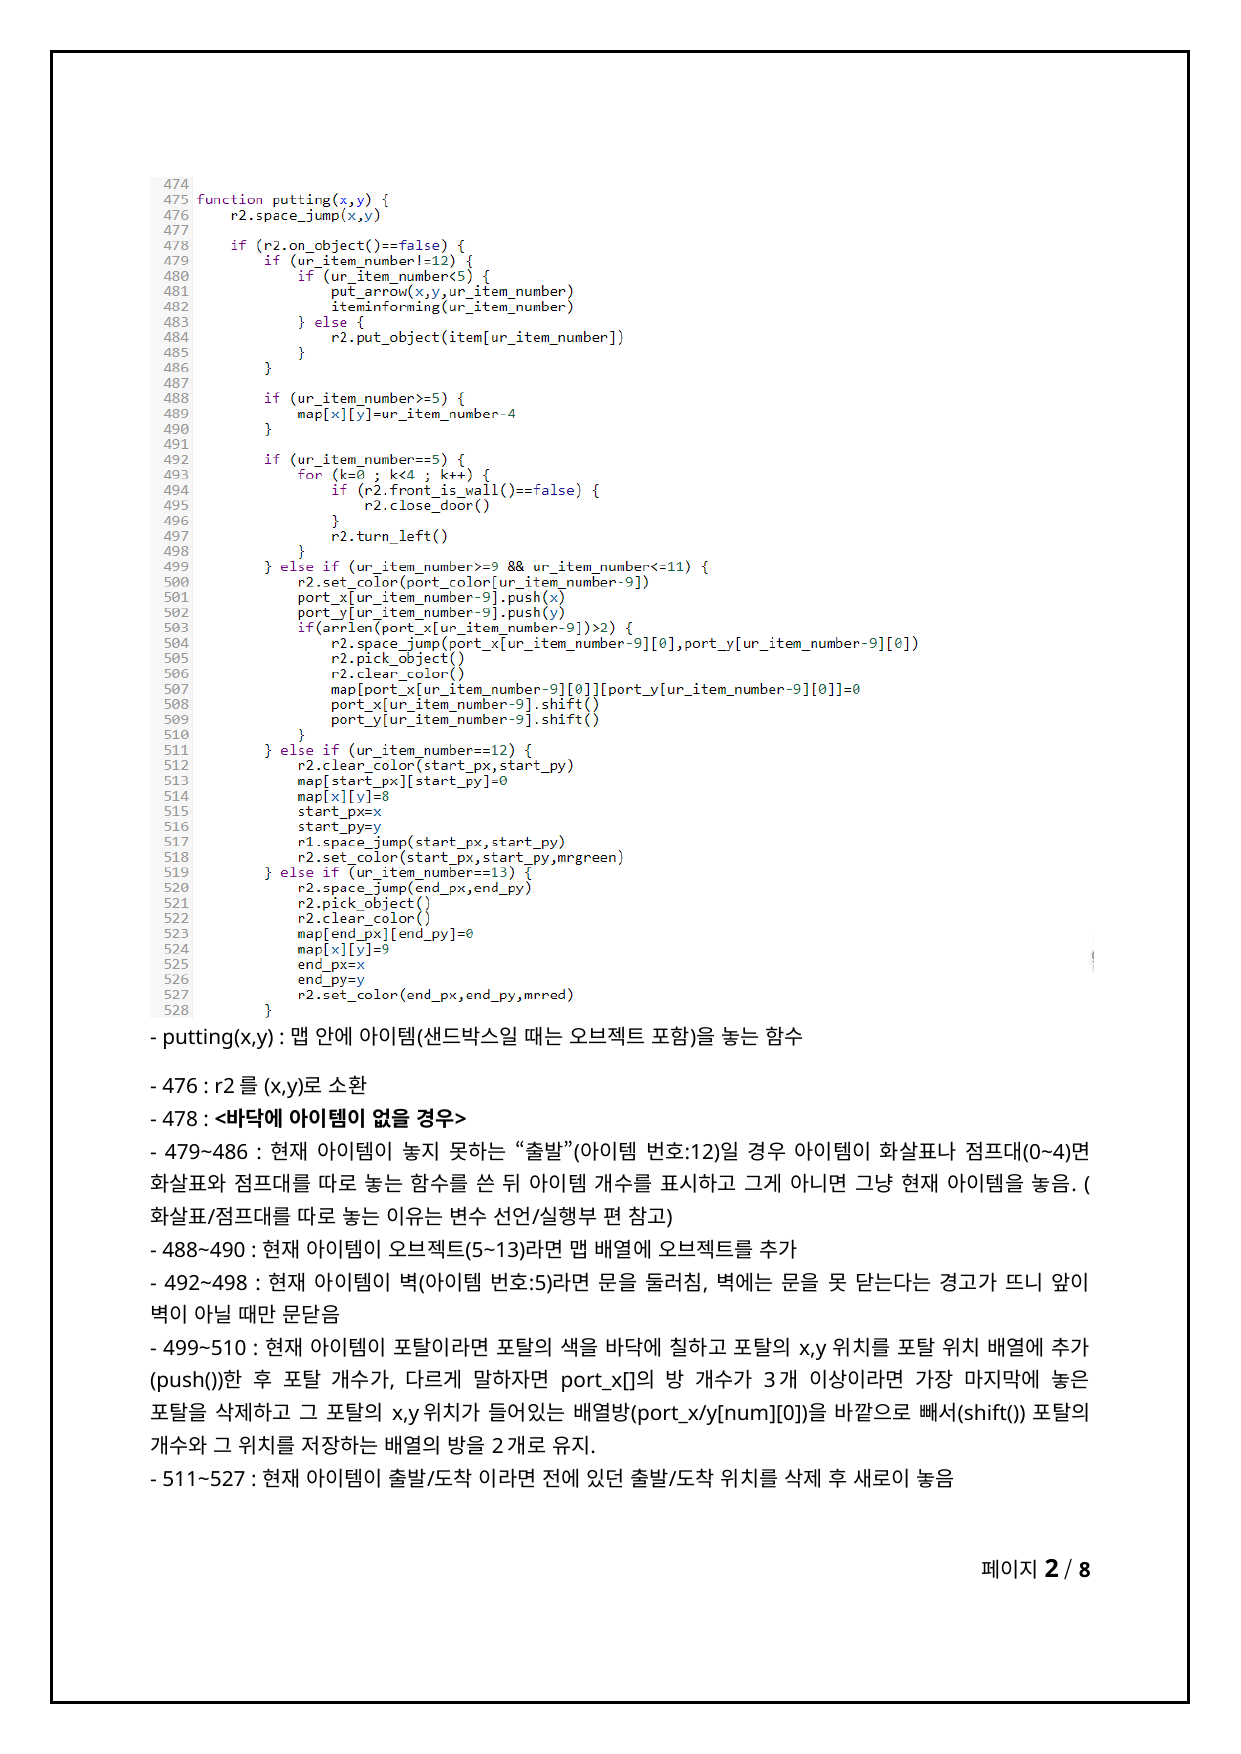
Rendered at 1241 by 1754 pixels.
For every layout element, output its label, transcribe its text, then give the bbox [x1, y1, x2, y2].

text - putting(x,y) : 맵 안에 아이템(샌드박스일 때는 오브젝트 포함)을 놓는 함수 [150, 1018, 1090, 1050]
picture [150, 177, 1094, 1018]
text - 476 : r2를 (x,y)로 소환 - 478 : <바닥에 아이템이 없을 경우> - 479~486 : 현재 아이템이 놓지 못하는 “출발”(아이템 번호:12)일 경우 아이템이 화살표나 점프대(0~4)면 화살표와 점프대를 따로 놓는 함수를 쓴 뒤 아이템 개수를 표시하고 그게 아니면 그냥 현재 아이템을 놓음. (화살표/점프대를 따로 놓는 이유는 변수 선언/실행부 편 참고) - 488~490 : 현재 아이템이 오브젝트(5~13)라면 맵 배열에 오브젝트를 추가 - 492~498 : 현재 아이템이 벽(아이템 번호:5)라면 문을 둘러침, 벽에는 문을 못 닫는다는 경고가 뜨니 앞이 벽이 아닐 때만 문닫음 - 499~510 : 현재 아이템이 포탈이라면 포탈의 색을 바닥에 칠하고 포탈의 x,y 위치를 포탈 위치 배열에 추가(push())한 후 포탈 개수가, 다르게 말하자면 port_x[]의 방 개수가 3개 이상이라면 가장 마지막에 놓은 포탈을 삭제하고 그 포탈의 x,y위치가 들어있는 배열방(port_x/y[num][0])을 바깥으로 빼서(shift()) 포탈의 개수와 그 위치를 저장하는 배열의 방을 2개로 유지. - 511~527 : 현재 아이템이 출발/도착 이라면 전에 있던 출발/도착 위치를 삭제 후 새로이 놓음 [150, 1069, 1090, 1492]
